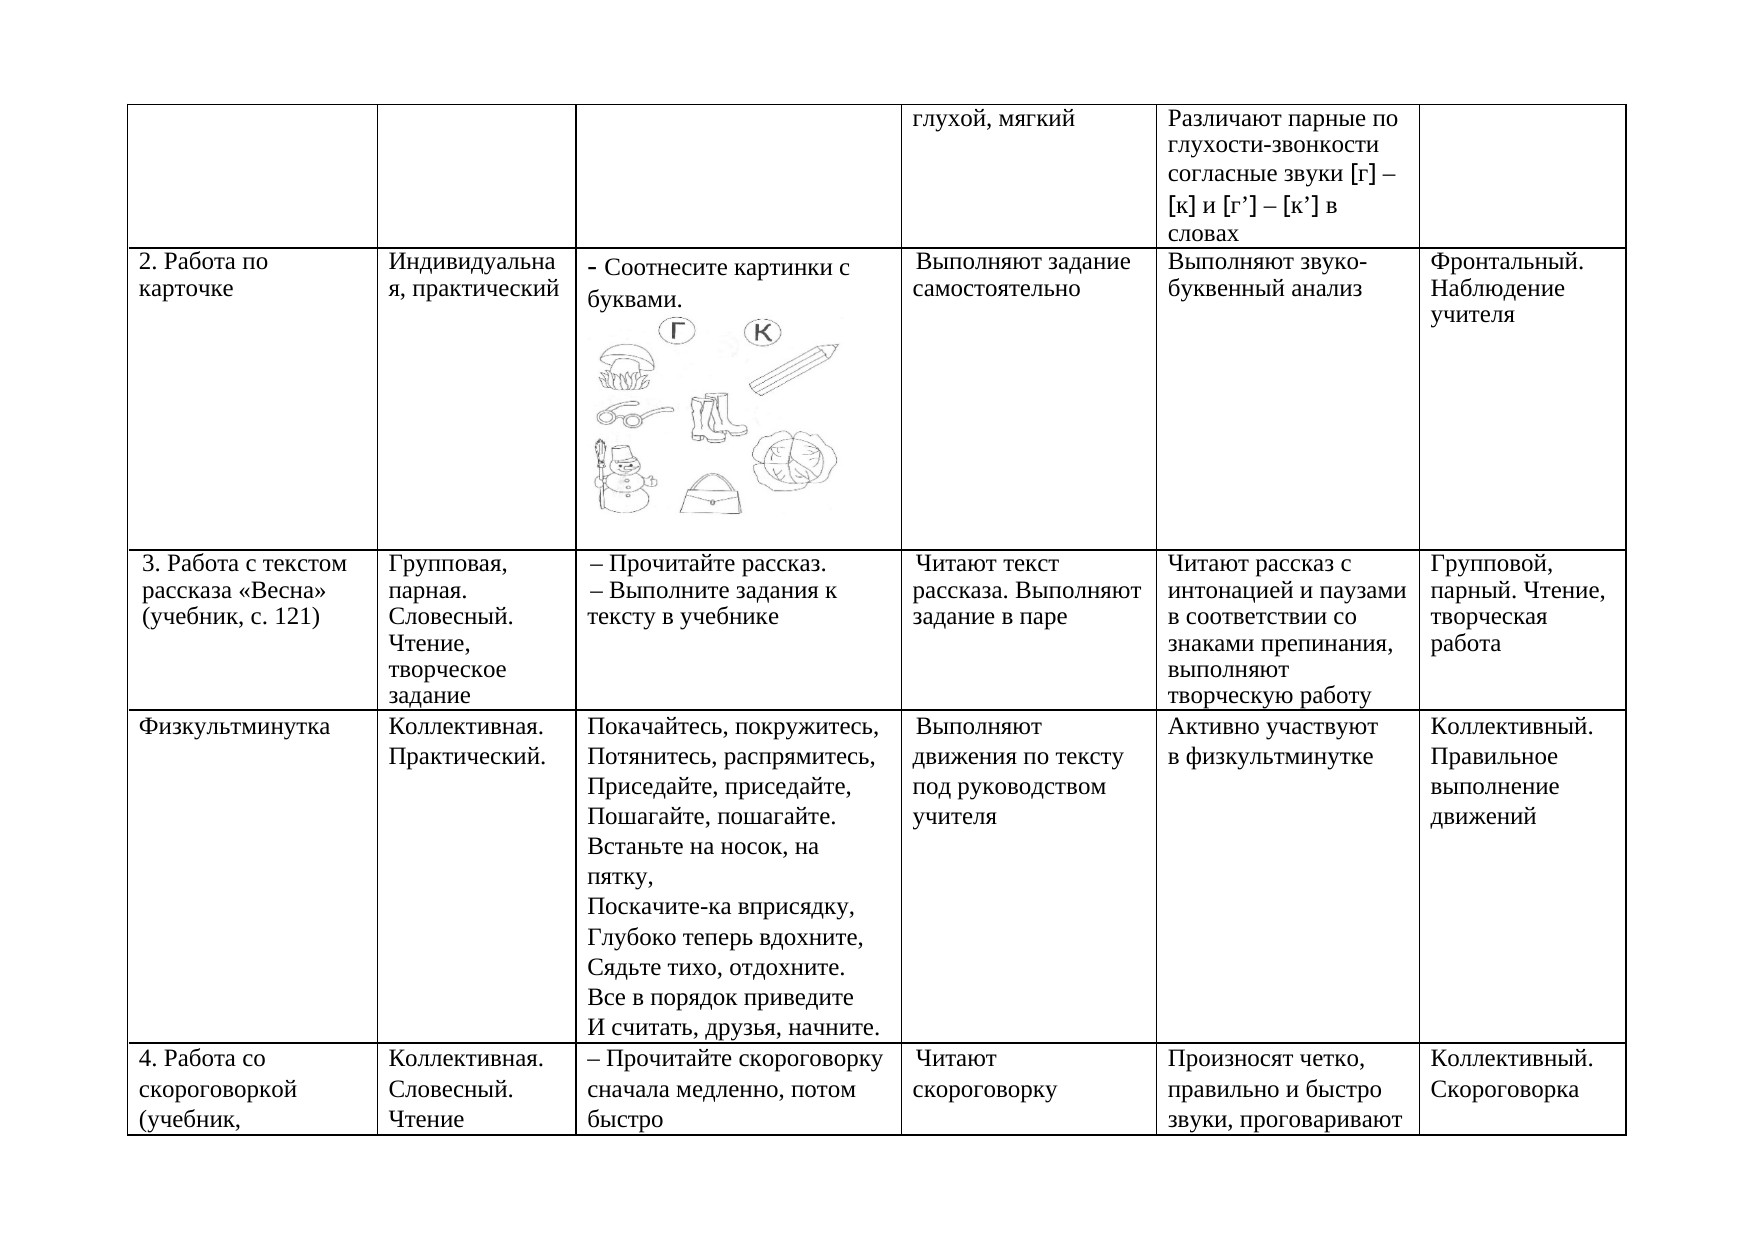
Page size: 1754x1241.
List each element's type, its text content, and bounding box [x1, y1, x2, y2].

table_cell Читают текст рассказа. Выполняют задание в паре [902, 551, 1156, 709]
table_cell Групповая, парная. Словесный. Чтение, творческое задание [378, 551, 575, 709]
picture [587, 314, 844, 517]
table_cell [1157, 1044, 1419, 1134]
table_cell Выполняют звуко-буквенный анализ [1157, 249, 1419, 549]
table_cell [577, 1044, 901, 1134]
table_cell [128, 1043, 377, 1134]
table_cell - Соотнесите картинки с буквами. [577, 249, 901, 549]
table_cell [1420, 105, 1625, 247]
table_cell Покачайтесь, покружитесь, Потянитесь, распрямитесь, Приседайте, приседайте, Пошагайте, пошагайте. Встаньте на носок, на пятку, Поскачите-ка вприсядку, Глубоко теперь вдохните, Сядьте тихо, отдохните. Все в порядок приведите И считать, друзья, начните. [577, 711, 901, 1042]
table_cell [577, 105, 901, 247]
table_cell 2. Работа по карточке [128, 248, 377, 549]
table_cell Коллективная. Практический. [378, 711, 575, 1042]
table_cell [378, 1044, 575, 1134]
table_cell 3. Работа с текстом рассказа «Весна» (учебник, с. 121) [128, 550, 377, 709]
table_cell Выполняют задание самостоятельно [902, 249, 1156, 549]
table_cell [1157, 105, 1419, 247]
table_cell Фронтальный. Наблюдение учителя [1420, 249, 1625, 549]
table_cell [1420, 1044, 1625, 1134]
table_cell Индивидуальная, практический [378, 249, 575, 549]
table_cell Читают скороговорку [902, 1044, 1156, 1134]
table_cell Выполняют движения по тексту под руководством учителя [902, 711, 1156, 1042]
table_cell Коллективный. Правильное выполнение движений [1420, 711, 1625, 1042]
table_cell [902, 105, 1156, 247]
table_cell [128, 105, 377, 247]
table_cell Активно участвуют в физкультминутке [1157, 711, 1419, 1042]
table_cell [378, 105, 575, 247]
table_cell Физкультминутка [128, 710, 377, 1042]
table_cell Групповой, парный. Чтение, творческая работа [1420, 551, 1625, 709]
table_cell Читают рассказ с интонацией и паузами в соответствии со знаками препинания, выполняют творческую работу [1157, 551, 1419, 709]
table_cell – Прочитайте рассказ. – Выполните задания к тексту в учебнике [577, 551, 901, 709]
